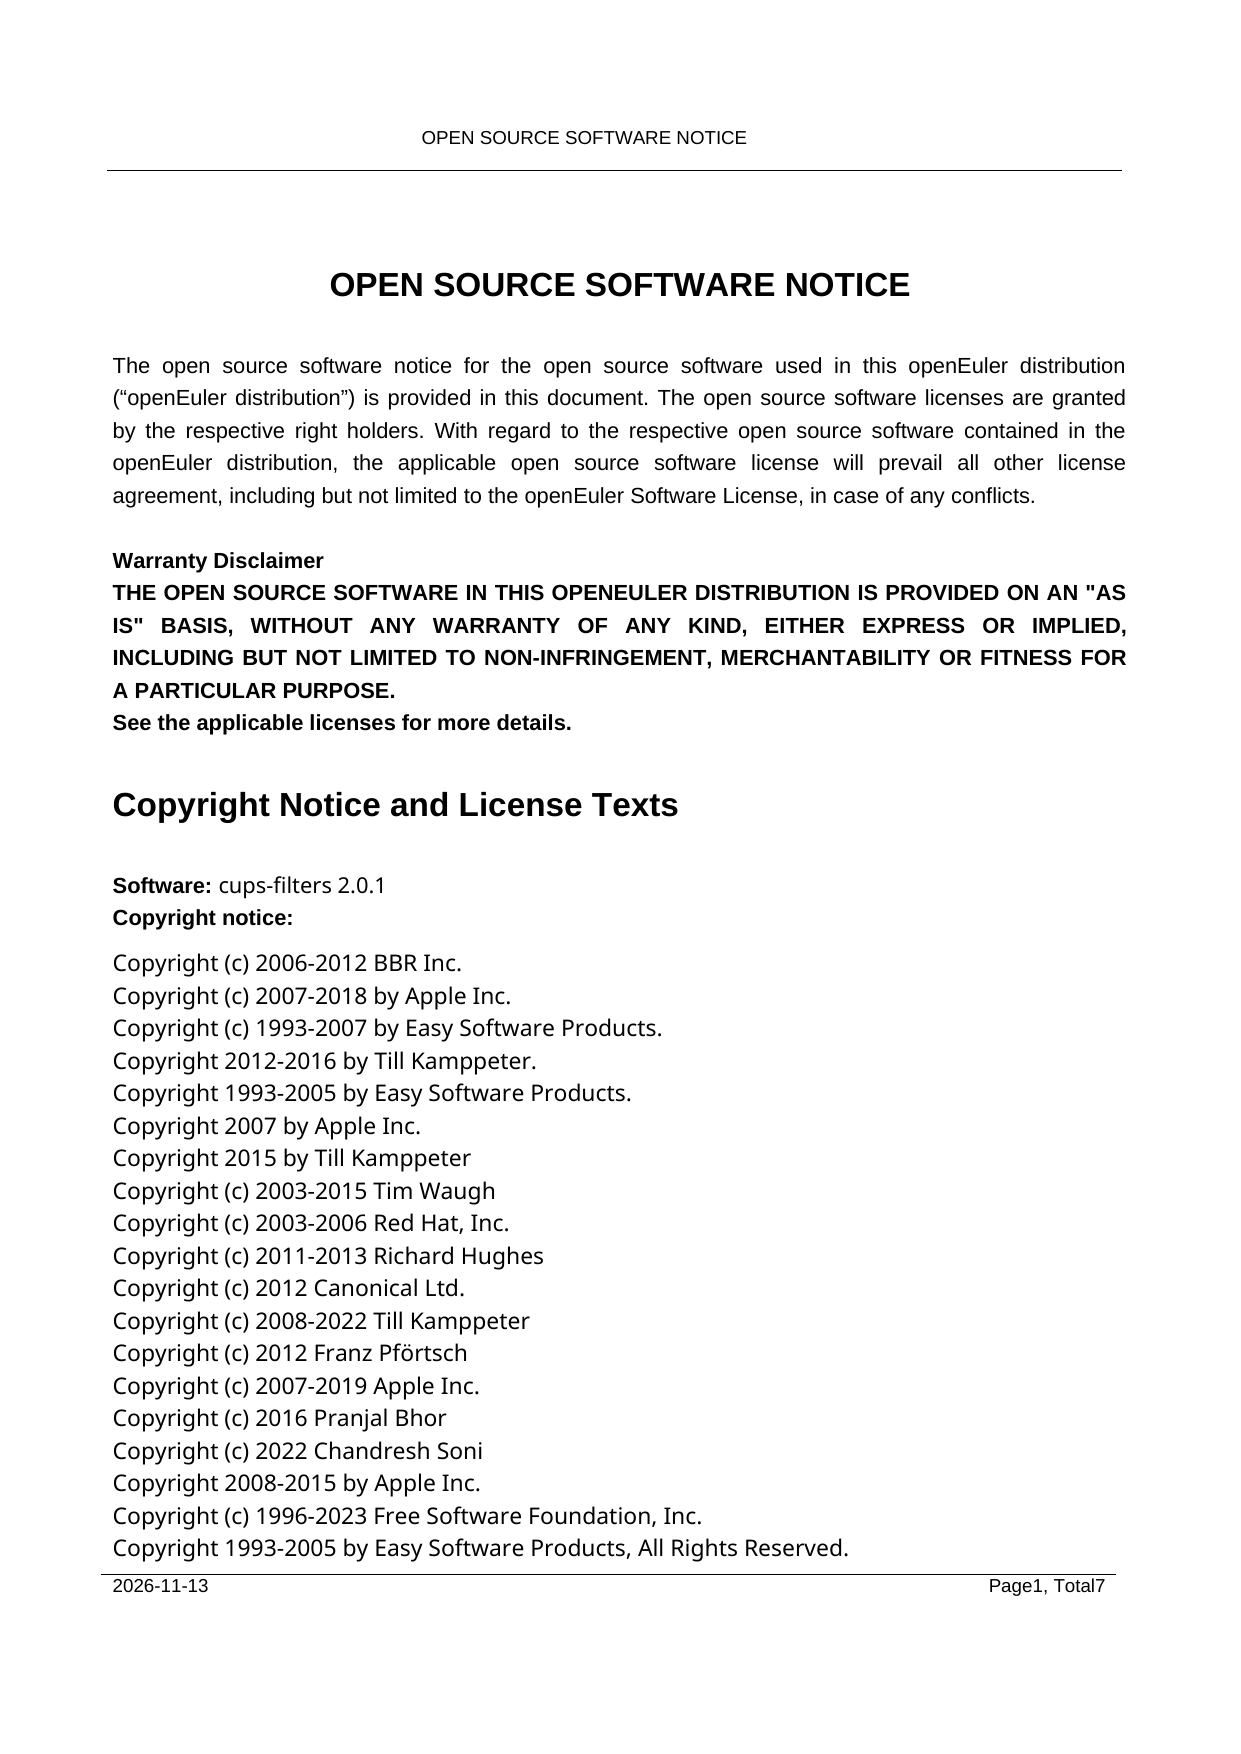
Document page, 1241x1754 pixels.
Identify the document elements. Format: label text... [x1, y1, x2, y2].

text The open source software notice for the open source software used in this openEuler distribution (“openEuler distribution”) is provided in this document. The open source software licenses are granted by the respective right holders. With regard to the respective open source software contained in the openEuler distribution, the applicable open source software license will prevail all other license agreement, including but not limited to the openEuler Software License, in case of any conflicts. [112, 349, 1128, 511]
text Warranty Disclaimer [112, 544, 1128, 576]
text OPEN SOURCE SOFTWARE NOTICE [112, 251, 1128, 316]
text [112, 947, 1128, 1564]
text Copyright Notice and License Texts [112, 771, 1128, 836]
title Software: cups-filters 2.0.1 [112, 869, 1128, 901]
text THE OPEN SOURCE SOFTWARE IN THIS OPENEULER DISTRIBUTION IS PROVIDED ON AN "AS IS" BASIS, WITHOUT ANY WARRANTY OF ANY KIND, EITHER EXPRESS OR IMPLIED, INCLUDING BUT NOT LIMITED TO NON-INFRINGEMENT, MERCHANTABILITY OR FITNESS FOR A PARTICULAR PURPOSE. See the applicable licenses for more details. [112, 576, 1128, 739]
text Copyright notice: [112, 901, 1128, 934]
